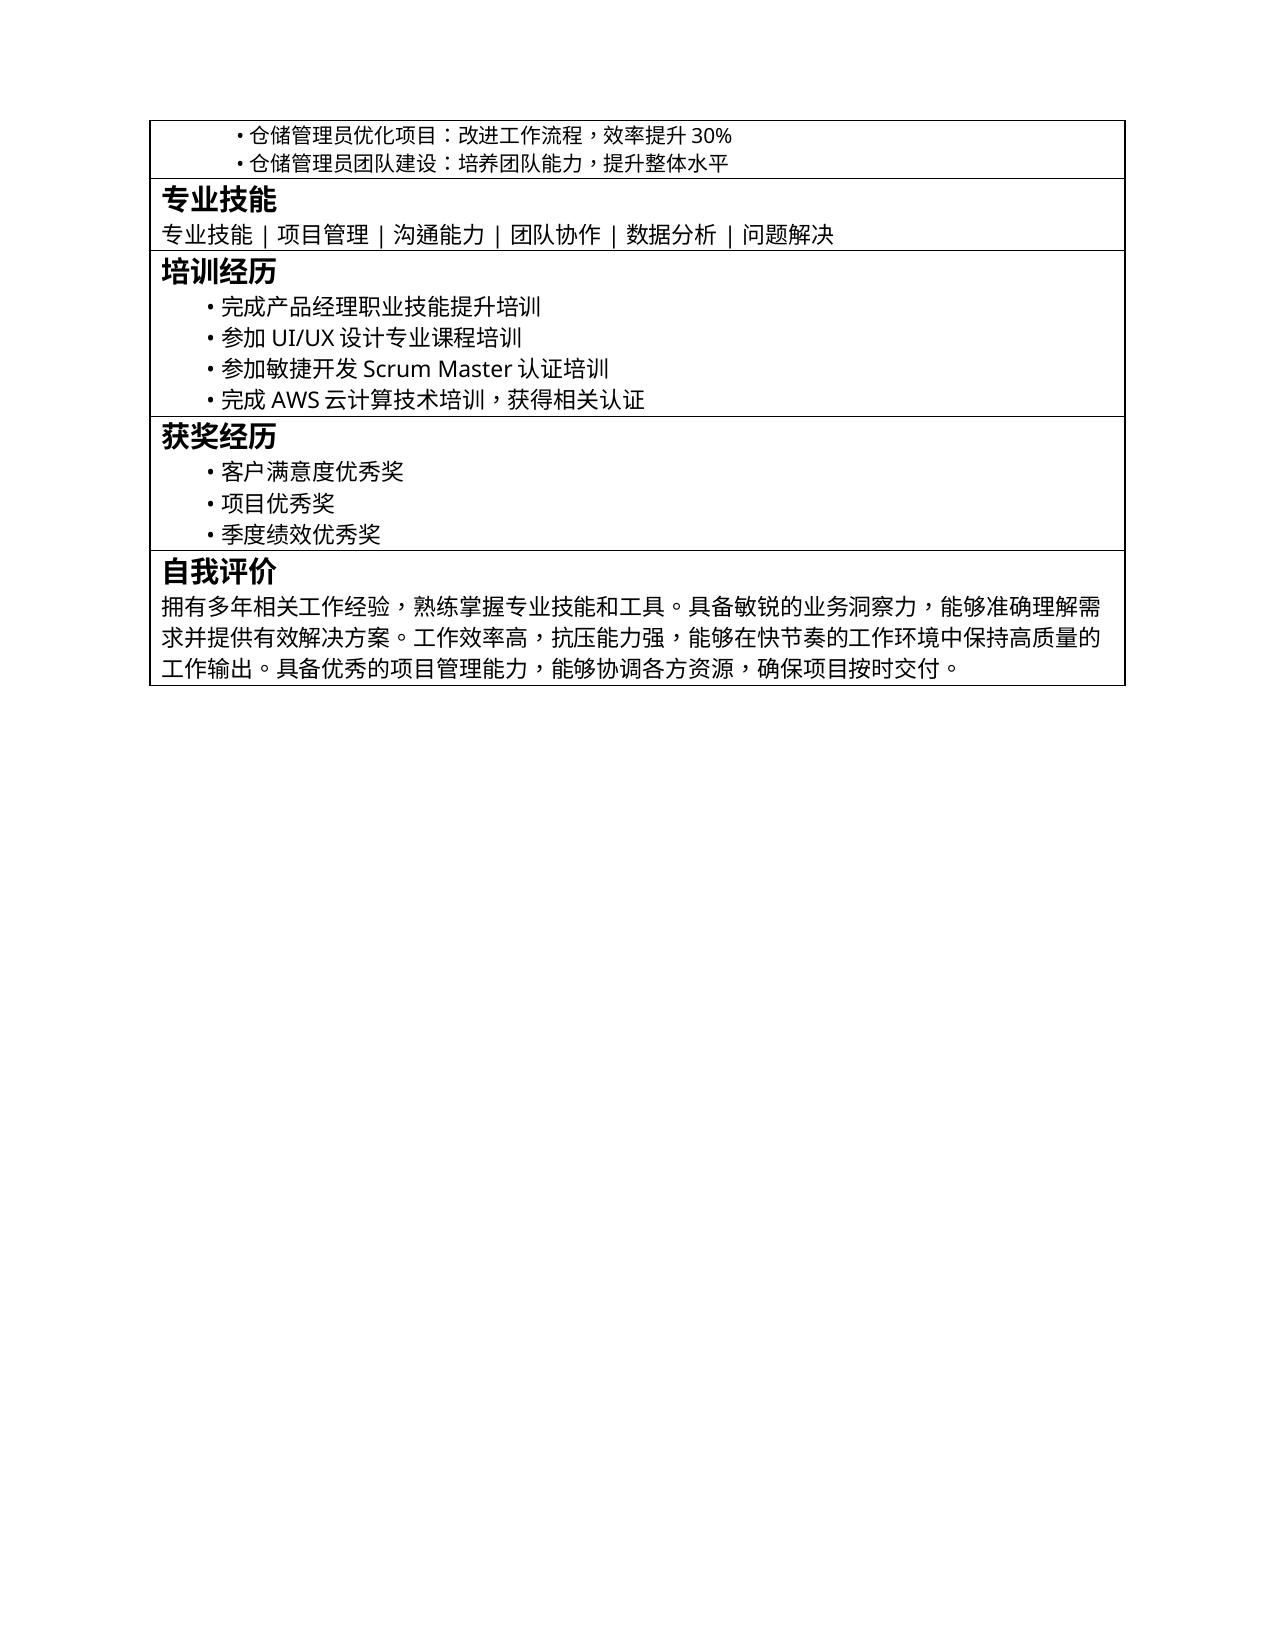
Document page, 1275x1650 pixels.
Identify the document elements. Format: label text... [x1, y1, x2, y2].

table_cell 自我评价 拥有多年相关工作经验，熟练掌握专业技能和工具。具备敏锐的业务洞察力，能够准确理解需求并提供有效解决方案。工作效率高，抗压能力强，能够在快节奏的工作环境中保持高质量的工作输出。具备优秀的项目管理能力，能够协调各方资源，确保项目按时交付。 [151, 551, 1124, 684]
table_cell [151, 121, 1124, 178]
table_cell 专业技能 专业技能 | 项目管理 | 沟通能力 | 团队协作 | 数据分析 | 问题解决 [151, 179, 1124, 250]
table_cell 培训经历 • 完成产品经理职业技能提升培训 • 参加UI/UX设计专业课程培训 • 参加敏捷开发Scrum Master认证培训 • 完成AWS云计算技术培训，获得相关认证 [151, 251, 1124, 416]
table_cell 获奖经历 • 客户满意度优秀奖 • 项目优秀奖 • 季度绩效优秀奖 [151, 417, 1124, 550]
